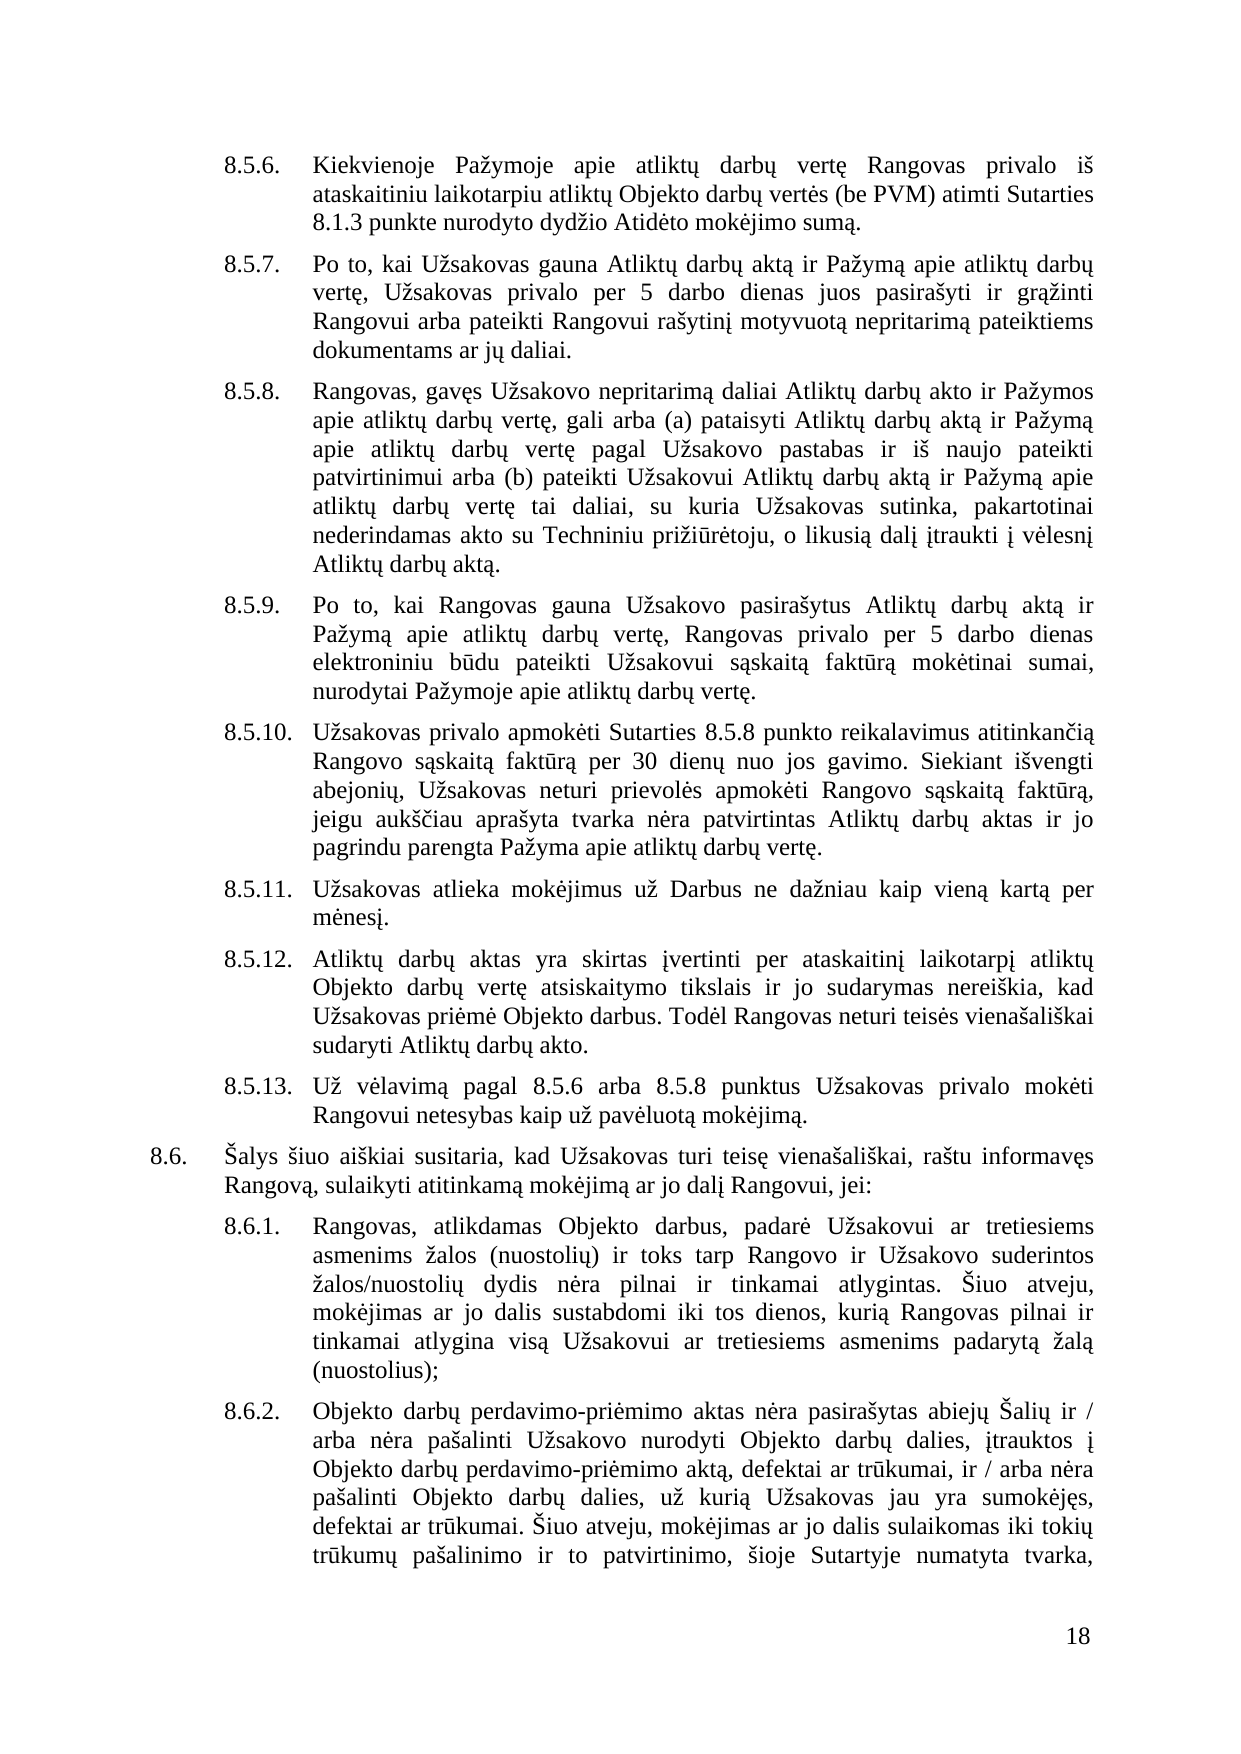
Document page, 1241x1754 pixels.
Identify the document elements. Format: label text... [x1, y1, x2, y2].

list Po to, kai Užsakovas gauna Atliktų darbų aktą ir Pažymą apie atliktų darbų vertę, Užsakovas privalo per 5 darbo dienas juos pasirašyti ir grąžinti Rangovui arba pateikti Rangovui rašytinį motyvuotą nepritarimą pateiktiems dokumentams ar jų daliai. [224, 249, 1095, 364]
list Atliktų darbų aktas yra skirtas įvertinti per ataskaitinį laikotarpį atliktų Objekto darbų vertę atsiskaitymo tikslais ir jo sudarymas nereiškia, kad Užsakovas priėmė Objekto darbus. Todėl Rangovas neturi teisės vienašališkai sudaryti Atliktų darbų akto. [224, 944, 1095, 1059]
list Rangovas, gavęs Užsakovo nepritarimą daliai Atliktų darbų akto ir Pažymos apie atliktų darbų vertę, gali arba (a) pataisyti Atliktų darbų aktą ir Pažymą apie atliktų darbų vertę pagal Užsakovo pastabas ir iš naujo pateikti patvirtinimui arba (b) pateikti Užsakovui Atliktų darbų aktą ir Pažymą apie atliktų darbų vertę tai daliai, su kuria Užsakovas sutinka, pakartotinai nederindamas akto su Techniniu prižiūrėtoju, o likusią dalį įtraukti į vėlesnį Atliktų darbų aktą. [224, 376, 1095, 577]
list Rangovas, atlikdamas Objekto darbus, padarė Užsakovui ar tretiesiems asmenims žalos (nuostolių) ir toks tarp Rangovo ir Užsakovo suderintos žalos/nuostolių dydis nėra pilnai ir tinkamai atlygintas. Šiuo atveju, mokėjimas ar jo dalis sustabdomi iki tos dienos, kurią Rangovas pilnai ir tinkamai atlygina visą Užsakovui ar tretiesiems asmenims padarytą žalą (nuostolius); [224, 1211, 1095, 1384]
list Užsakovas privalo apmokėti Sutarties 8.5.8 punkto reikalavimus atitinkančią Rangovo sąskaitą faktūrą per 30 dienų nuo jos gavimo. Siekiant išvengti abejonių, Užsakovas neturi prievolės apmokėti Rangovo sąskaitą faktūrą, jeigu aukščiau aprašyta tvarka nėra patvirtintas Atliktų darbų aktas ir jo pagrindu parengta Pažyma apie atliktų darbų vertę. [224, 717, 1095, 861]
list Užsakovas atlieka mokėjimus už Darbus ne dažniau kaip vieną kartą per mėnesį. [224, 874, 1095, 931]
list Po to, kai Rangovas gauna Užsakovo pasirašytus Atliktų darbų aktą ir Pažymą apie atliktų darbų vertę, Rangovas privalo per 5 darbo dienas elektroniniu būdu pateikti Užsakovui sąskaitą faktūrą mokėtinai sumai, nurodytai Pažymoje apie atliktų darbų vertę. [224, 590, 1095, 705]
list Kiekvienoje Pažymoje apie atliktų darbų vertę Rangovas privalo iš ataskaitiniu laikotarpiu atliktų Objekto darbų vertės (be PVM) atimti Sutarties 8.1.3 punkte nurodyto dydžio Atidėto mokėjimo sumą. [224, 150, 1095, 236]
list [224, 1396, 1095, 1569]
list Už vėlavimą pagal 8.5.6 arba 8.5.8 punktus Užsakovas privalo mokėti Rangovui netesybas kaip už pavėluotą mokėjimą. [224, 1071, 1095, 1129]
list Šalys šiuo aiškiai susitaria, kad Užsakovas turi teisę vienašališkai, raštu informavęs Rangovą, sulaikyti atitinkamą mokėjimą ar jo dalį Rangovui, jei: [150, 1141, 1095, 1199]
